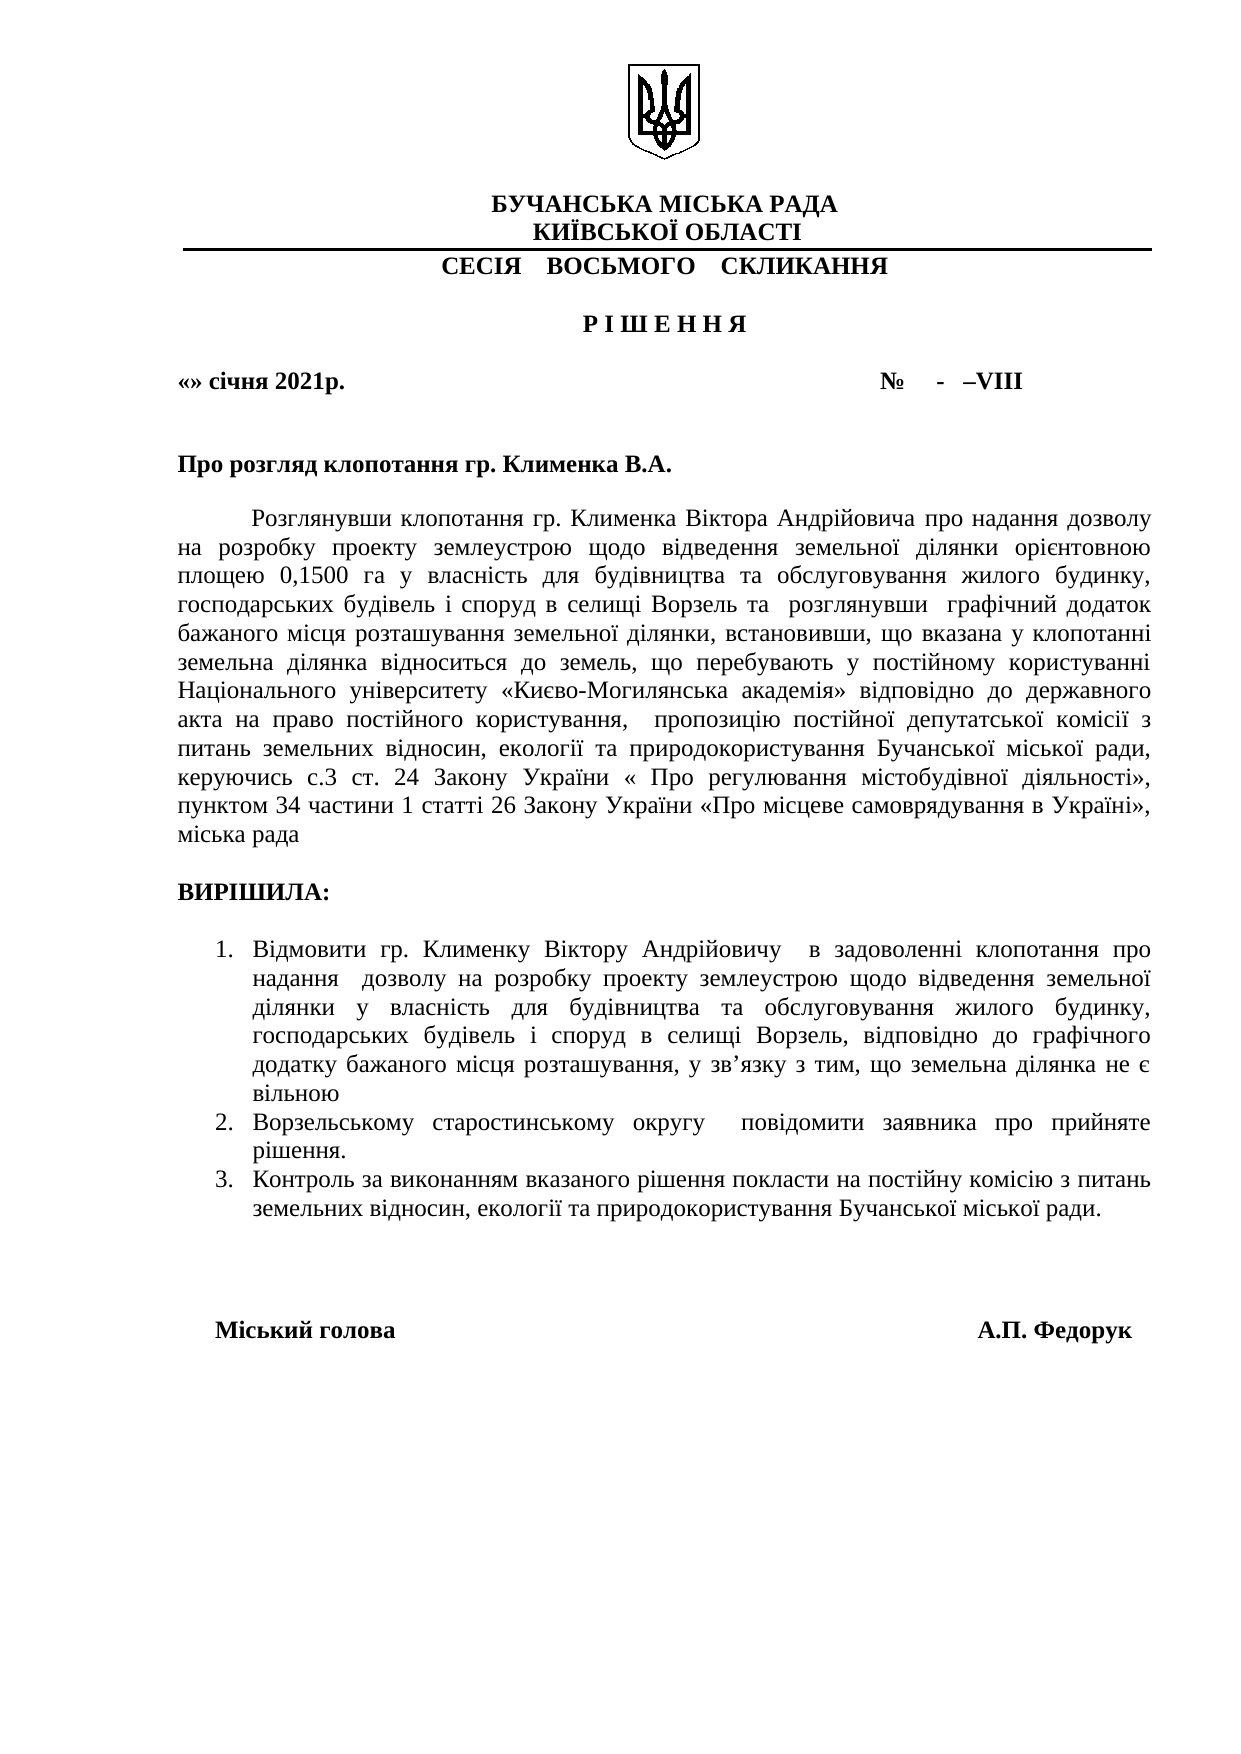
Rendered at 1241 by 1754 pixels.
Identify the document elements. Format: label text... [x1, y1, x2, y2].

text Р І Ш Е Н Н Я [177, 309, 1152, 338]
text СЕСІЯ ВОСЬМОГО СКЛИКАННЯ [177, 251, 1152, 280]
list Відмовити гр. Клименку Віктору Андрійовичу в задоволенні клопотання про надання дозволу на розробку проекту землеустрою щодо відведення земельної ділянки у власність для будівництва та обслуговування жилого будинку, господарських будівель і споруд в селищі Ворзель, відповідно до графічного додатку бажаного місця розташування, у зв’язку з тим, що земельна ділянка не є вільною [215, 934, 1152, 1107]
text КИЇВСЬКОЇ ОБЛАСТІ [183, 217, 1152, 248]
text Міський голова А.П. Федорук [215, 1315, 1152, 1344]
text Про розгляд клопотання гр. Клименка В.А. [177, 449, 1152, 478]
text ВИРІШИЛА: [177, 877, 1152, 905]
text «» січня 2021р. № - –VІІІ [177, 366, 1152, 395]
list Ворзельському старостинському округу повідомити заявника про прийняте рішення. [215, 1107, 1152, 1164]
text Розглянувши клопотання гр. Клименка Віктора Андрійовича про надання дозволу на розробку проекту землеустрою щодо відведення земельної ділянки орієнтовною площею 0,1500 га у власність для будівництва та обслуговування жилого будинку, господарських будівель і споруд в селищі Ворзель та розглянувши графічний додаток бажаного місця розташування земельної ділянки, встановивши, що вказана у клопотанні земельна ділянка відноситься до земель, що перебувають у постійному користуванні Національного університету «Києво-Могилянська академія» відповідно до державного акта на право постійного користування, пропозицію постійної депутатської комісії з питань земельних відносин, екології та природокористування Бучанської міської ради, керуючись с.3 ст. 24 Закону України « Про регулювання містобудівної діяльності», пунктом 34 частини 1 статті 26 Закону України «Про місцеве самоврядування в Україні», міська рада [177, 503, 1152, 848]
list Контроль за виконанням вказаного рішення покласти на постійну комісію з питань земельних відносин, екології та природокористування Бучанської міської ради. [215, 1164, 1152, 1222]
text БУЧАНСЬКА МІСЬКА РАДА [177, 189, 1152, 217]
